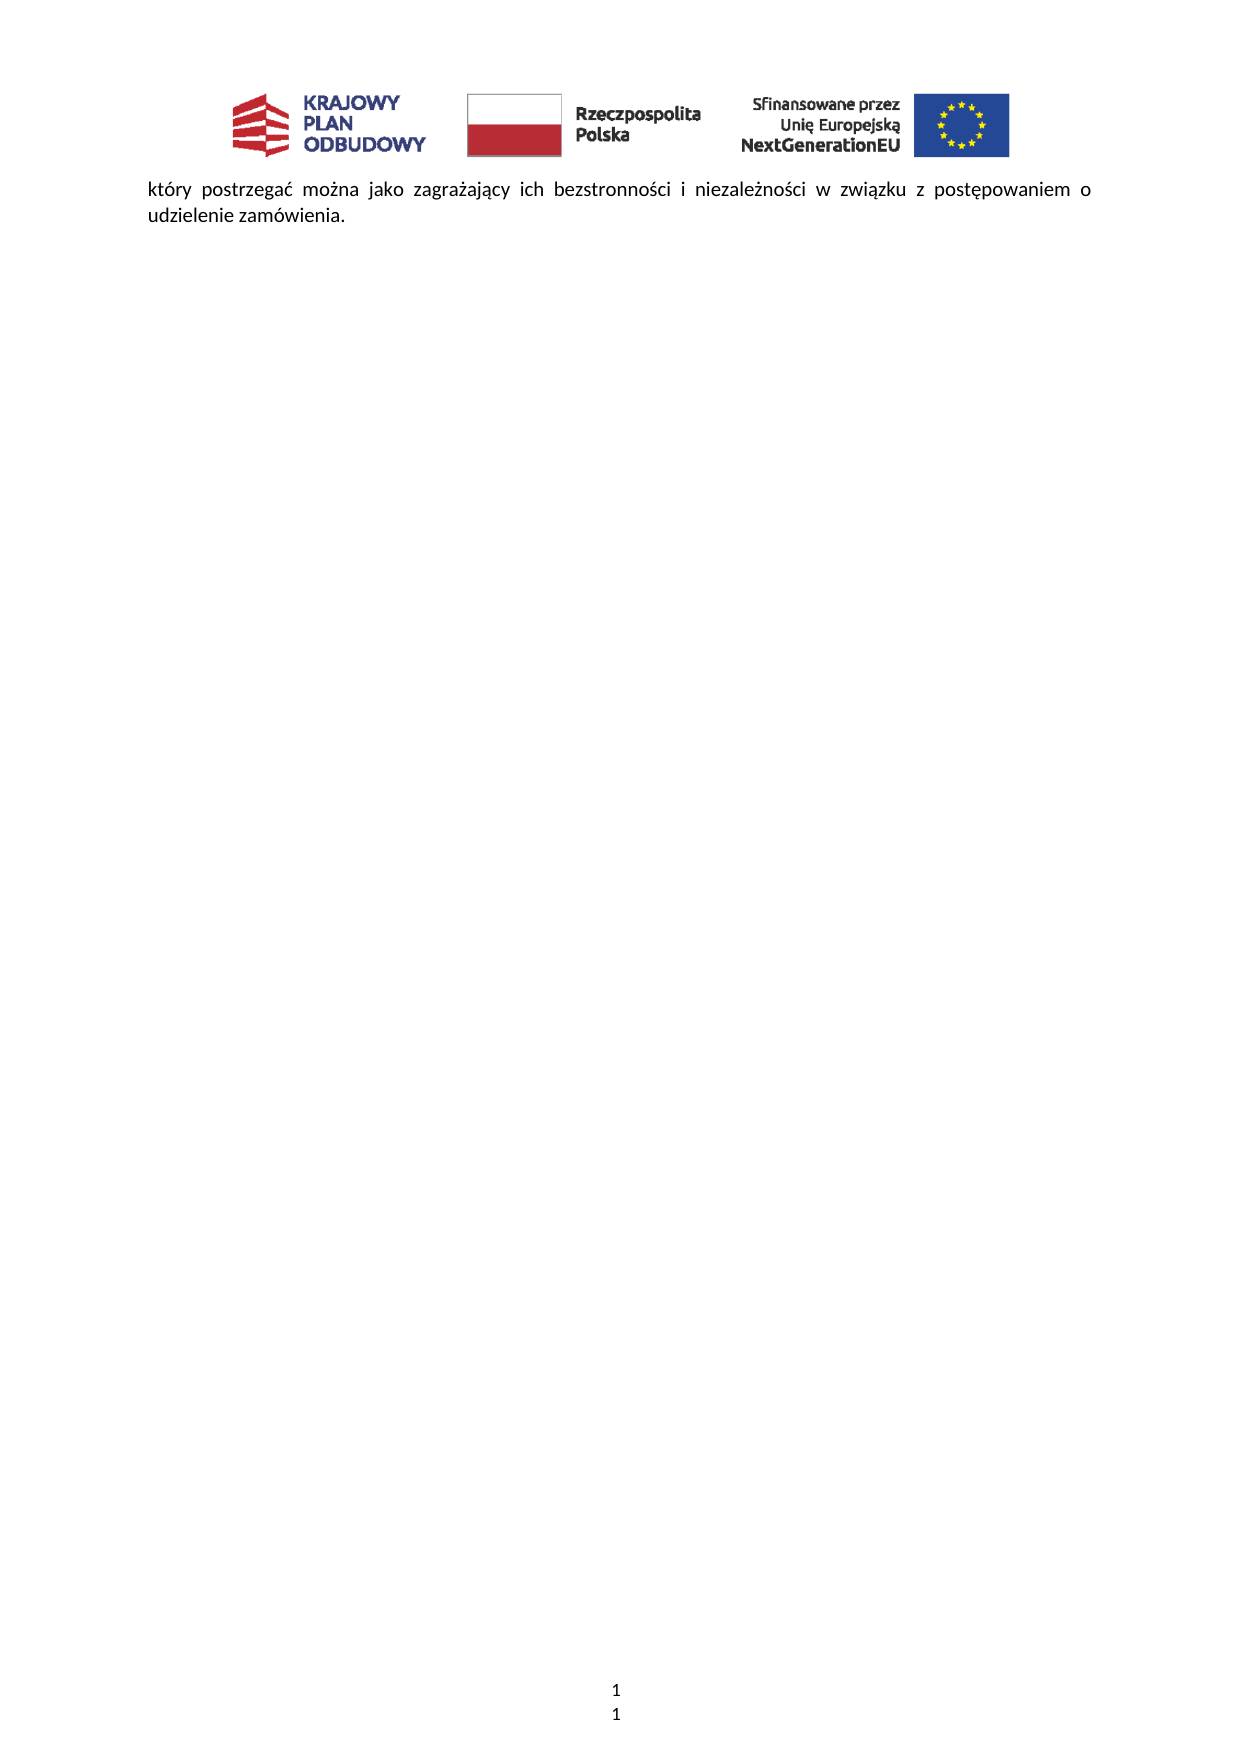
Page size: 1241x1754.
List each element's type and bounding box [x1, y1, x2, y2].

text [148, 177, 1093, 227]
